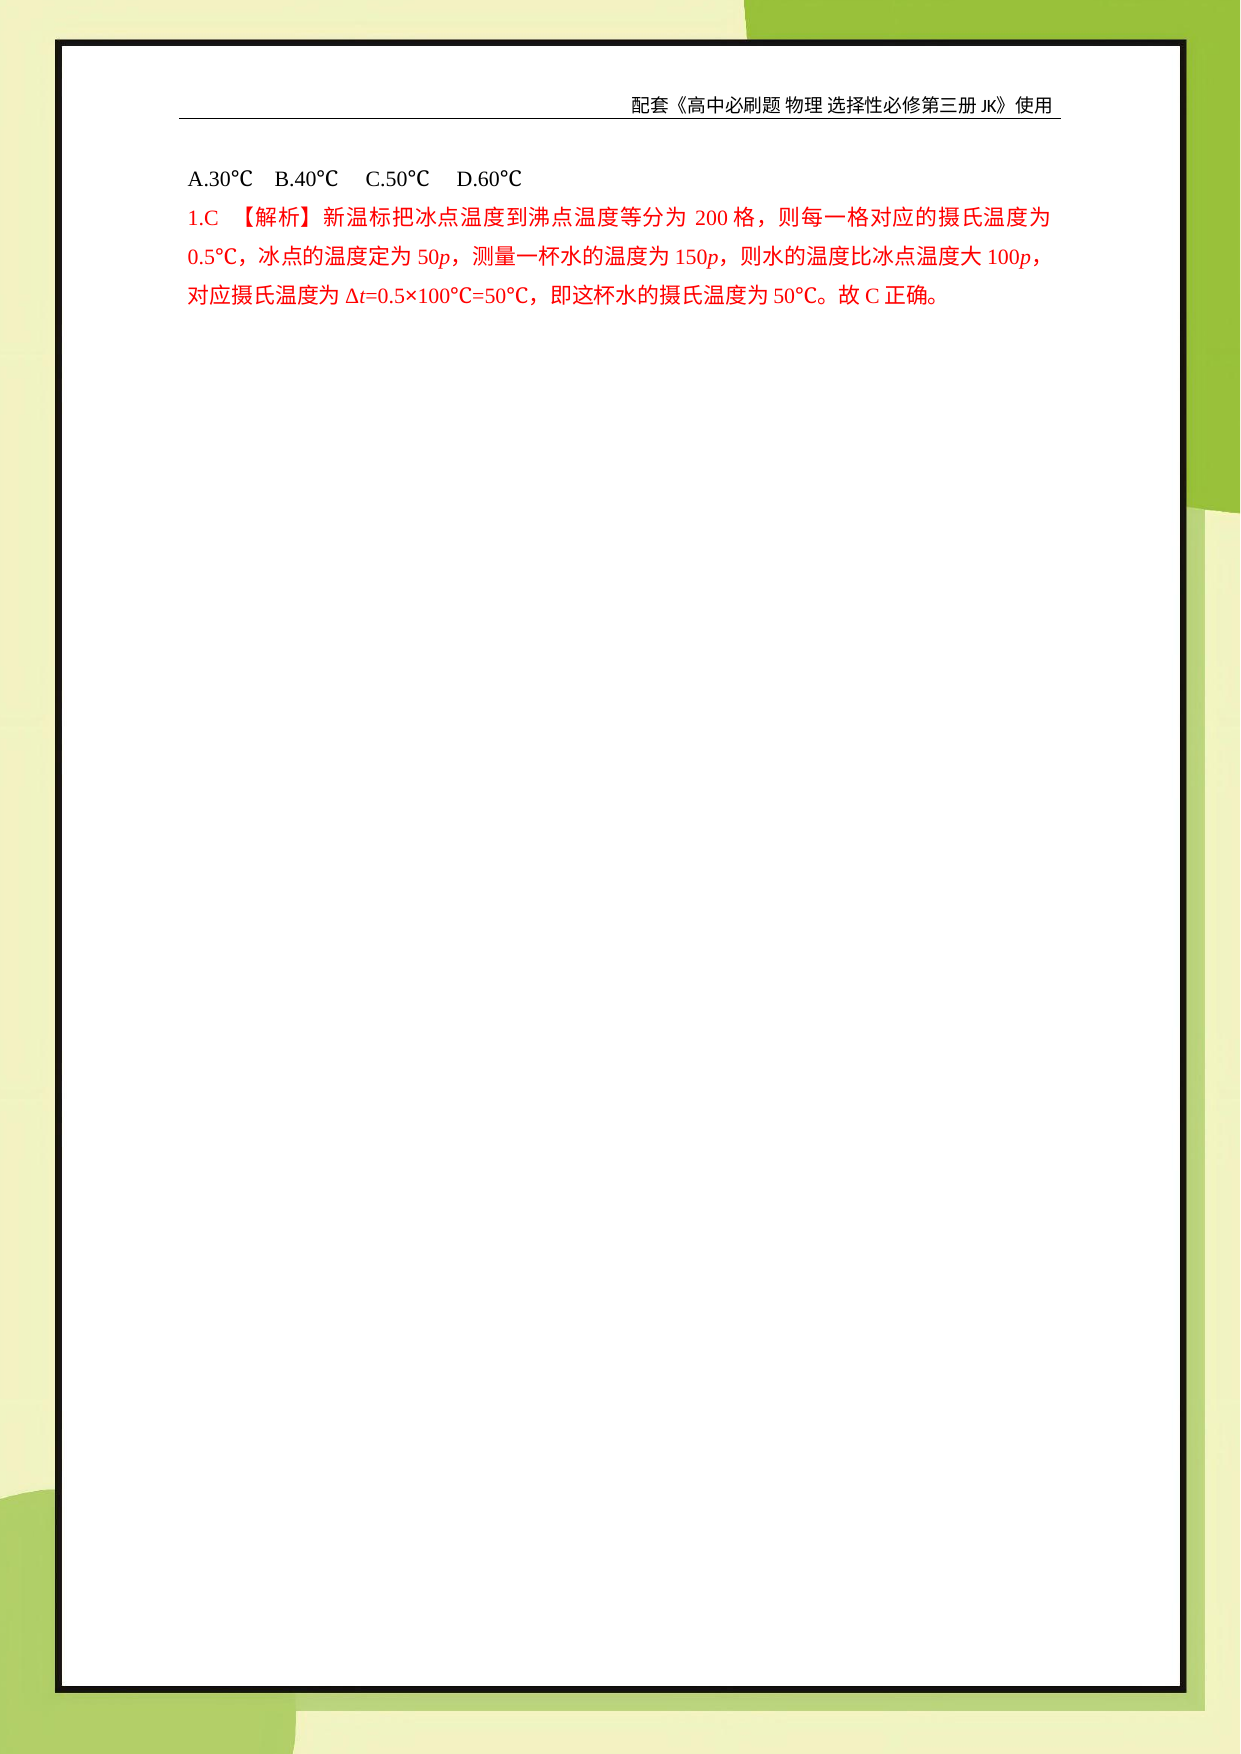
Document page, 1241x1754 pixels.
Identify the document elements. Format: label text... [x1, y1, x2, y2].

text 1.C 【解析】新温标把冰点温度到沸点温度等分为200格，则每一格对应的摄氏温度为0.5℃，冰点的温度定为50p，测量一杯水的温度为150p，则水的温度比冰点温度大100p，对应摄氏温度为Δt=0.5×100℃=50℃，即这杯水的摄氏温度为50℃。故C正确。 [187, 199, 1053, 310]
picture [0, 0, 1241, 1754]
text A.30℃ B.40℃ C.50℃ D.60℃ [187, 162, 1053, 194]
